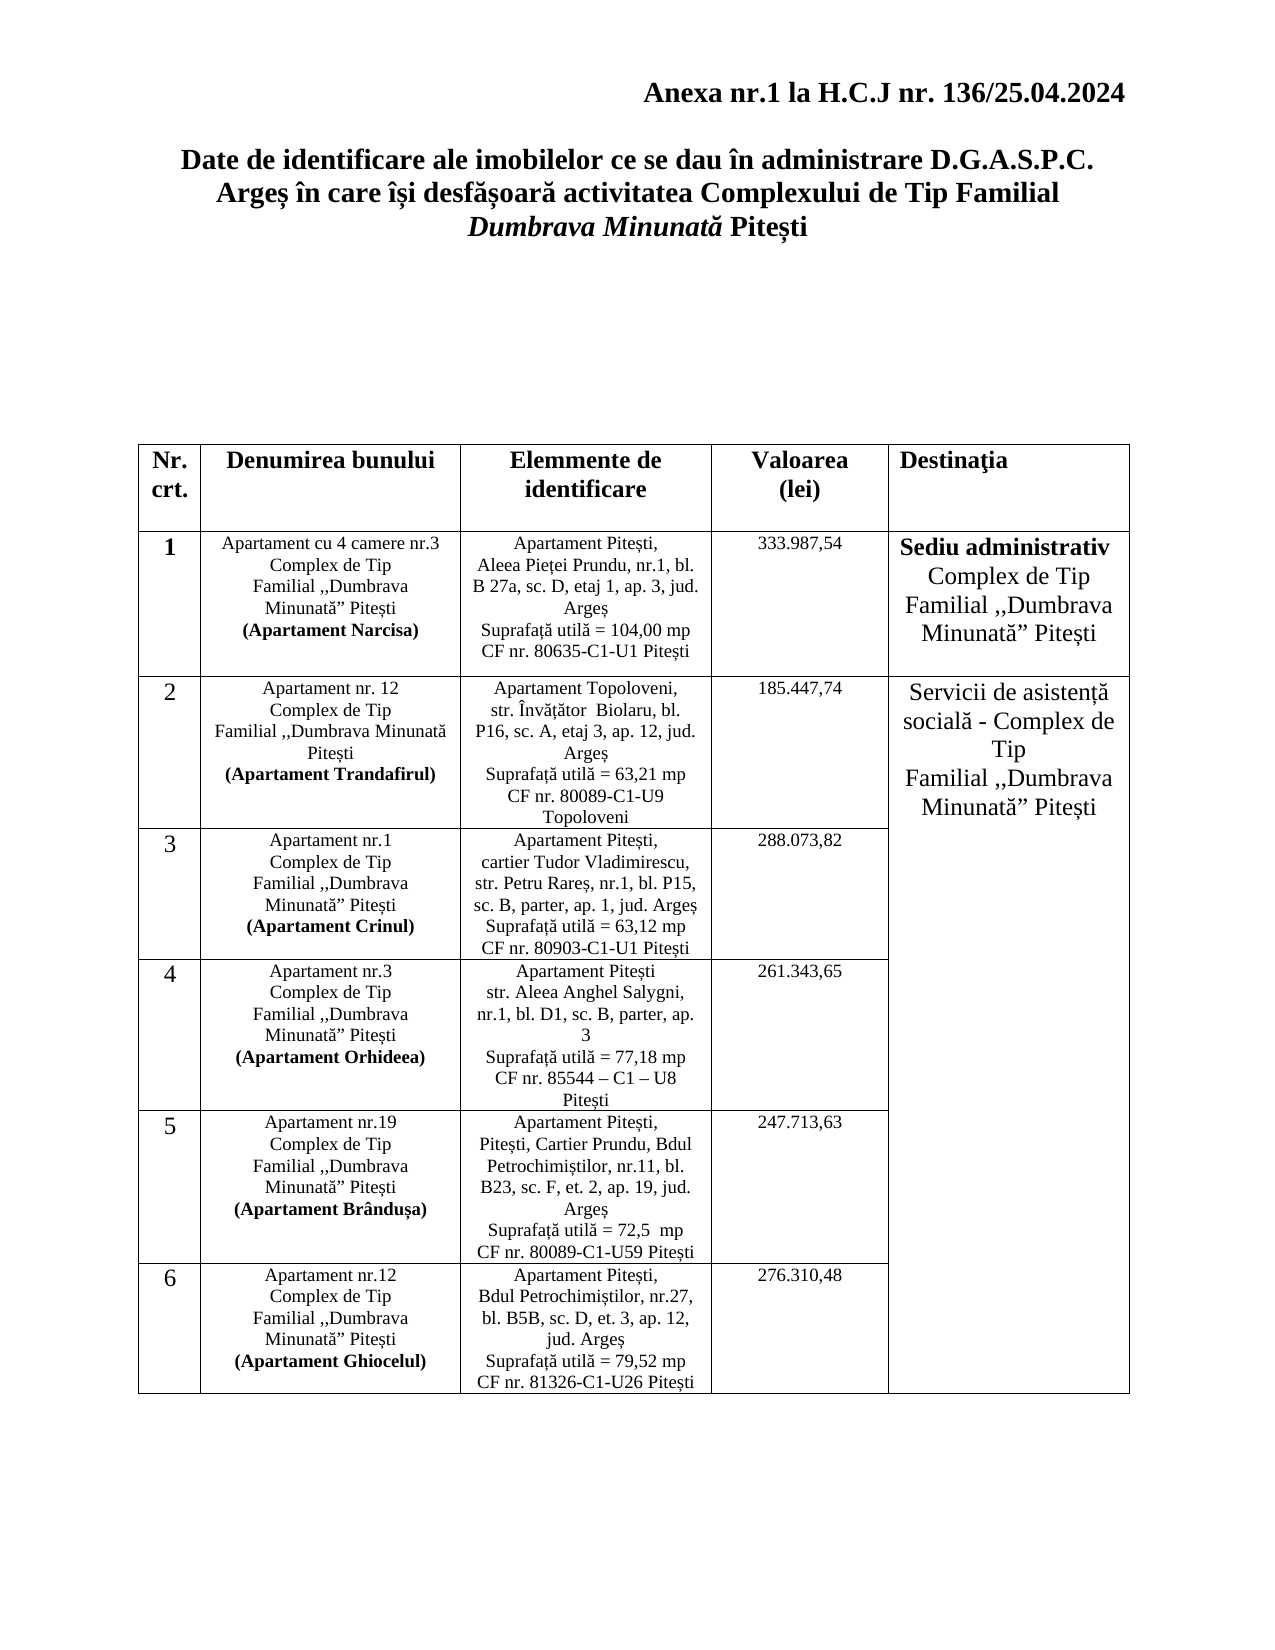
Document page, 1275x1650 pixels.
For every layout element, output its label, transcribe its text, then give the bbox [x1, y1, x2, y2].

table_header Valoarea (lei) [712, 445, 888, 531]
table_cell 3 [139, 829, 200, 958]
table_cell Apartament nr.3 Complex de Tip Familial ,,Dumbrava Minunată” Pitești (Apartament Orhideea) [201, 960, 460, 1110]
table_cell Apartament nr.12 Complex de Tip Familial ,,Dumbrava Minunată” Pitești (Apartament Ghiocelul) [201, 1264, 460, 1393]
table_cell Apartament Pitești, Bdul Petrochimiștilor, nr.27, bl. B5B, sc. D, et. 3, ap. 12, jud. Argeș Suprafață utilă = 79,52 mp CF nr. 81326-C1-U26 Pitești [461, 1264, 711, 1393]
table_cell 4 [139, 960, 200, 1110]
table_header Elemmente de identificare [461, 445, 711, 531]
table_cell 261.343,65 [712, 960, 888, 1110]
table_cell 247.713,63 [712, 1111, 888, 1262]
table_header Nr. crt. [139, 445, 200, 531]
table_header Denumirea bunului [201, 445, 460, 531]
table_cell 6 [139, 1264, 200, 1393]
table_cell Apartament Pitești, Aleea Pieței Prundu, nr.1, bl. B 27a, sc. D, etaj 1, ap. 3, jud. Argeș Suprafață utilă = 104,00 mp CF nr. 80635-C1-U1 Pitești [461, 532, 711, 676]
table_cell Servicii de asistență socială - Complex de Tip Familial ,,Dumbrava Minunată” Pitești [889, 677, 1129, 1393]
table_header Destinaţia [889, 445, 1129, 531]
table_cell 5 [139, 1111, 200, 1262]
table_cell Apartament nr. 12 Complex de Tip Familial ,,Dumbrava Minunată Pitești (Apartament Trandafirul) [201, 677, 460, 828]
table_cell Apartament Pitești str. Aleea Anghel Salygni, nr.1, bl. D1, sc. B, parter, ap. 3 Suprafață utilă = 77,18 mp CF nr. 85544 – C1 – U8 Pitești [461, 960, 711, 1110]
text Date de identificare ale imobilelor ce se dau în administrare D.G.A.S.P.C. Argeș în care își desfășoară activitatea Complexului de Tip Familial Dumbrava Minunată Pitești [150, 142, 1125, 243]
table_cell 276.310,48 [712, 1264, 888, 1393]
table_cell Apartament Topoloveni, str. Învățător Biolaru, bl. P16, sc. A, etaj 3, ap. 12, jud. Argeș Suprafață utilă = 63,21 mp CF nr. 80089-C1-U9 Topoloveni [461, 677, 711, 828]
table_cell Apartament Pitești, Pitești, Cartier Prundu, Bdul Petrochimiștilor, nr.11, bl. B23, sc. F, et. 2, ap. 19, jud. Argeș Suprafață utilă = 72,5 mp CF nr. 80089-C1-U59 Pitești [461, 1111, 711, 1262]
table_cell Apartament cu 4 camere nr.3 Complex de Tip Familial ,,Dumbrava Minunată” Pitești (Apartament Narcisa) [201, 532, 460, 676]
table_cell 333.987,54 [712, 532, 888, 676]
table_cell 185.447,74 [712, 677, 888, 828]
table_cell Apartament nr.1 Complex de Tip Familial ,,Dumbrava Minunată” Pitești (Apartament Crinul) [201, 829, 460, 958]
table_cell Apartament Pitești, cartier Tudor Vladimirescu, str. Petru Rareș, nr.1, bl. P15, sc. B, parter, ap. 1, jud. Argeș Suprafață utilă = 63,12 mp CF nr. 80903-C1-U1 Pitești [461, 829, 711, 958]
text Anexa nr.1 la H.C.J nr. 136/25.04.2024 [150, 75, 1125, 108]
table_cell 2 [139, 677, 200, 828]
table_cell Sediu administrativ Complex de Tip Familial ,,Dumbrava Minunată” Pitești [889, 532, 1129, 676]
table_cell 288.073,82 [712, 829, 888, 958]
table_cell 1 [139, 532, 200, 676]
table_cell Apartament nr.19 Complex de Tip Familial ,,Dumbrava Minunată” Pitești (Apartament Brândușa) [201, 1111, 460, 1262]
